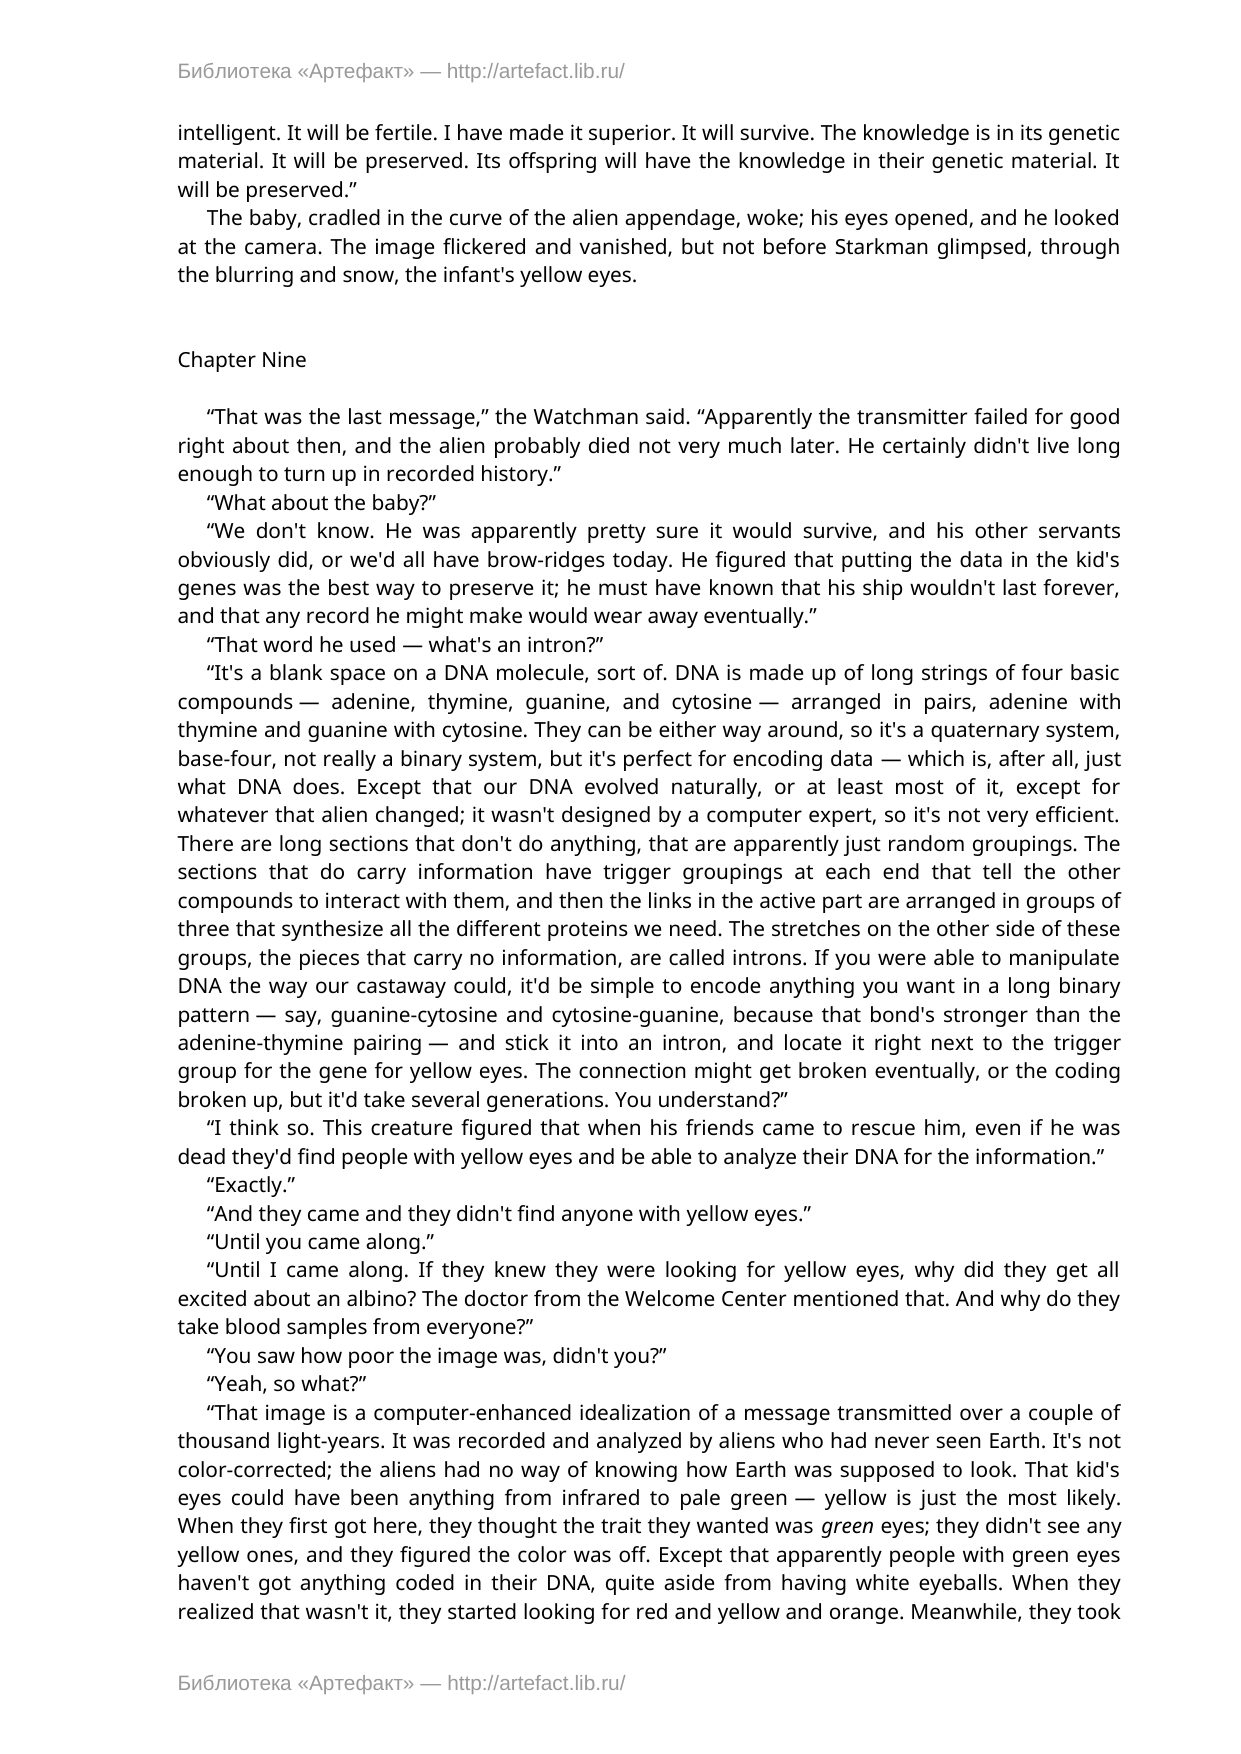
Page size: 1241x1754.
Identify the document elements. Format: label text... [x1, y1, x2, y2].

text “It's a blank space on a DNA molecule, sort of. DNA is made up of long strings of four basic compounds — adenine, thymine, guanine, and cytosine — arranged in pairs, adenine with thymine and guanine with cytosine. They can be either way around, so it's a quaternary system, base-four, not really a binary system, but it's perfect for encoding data — which is, after all, just what DNA does. Except that our DNA evolved naturally, or at least most of it, except for whatever that alien changed; it wasn't designed by a computer expert, so it's not very efficient. There are long sections that don't do anything, that are apparently just random groupings. The sections that do carry information have trigger groupings at each end that tell the other compounds to interact with them, and then the links in the active part are arranged in groups of three that synthesize all the different proteins we need. The stretches on the other side of these groups, the pieces that carry no information, are called introns. If you were able to manipulate DNA the way our castaway could, it'd be simple to encode anything you want in a long binary pattern — say, guanine-cytosine and cytosine-guanine, because that bond's stronger than the adenine-thymine pairing — and stick it into an intron, and locate it right next to the trigger group for the gene for yellow eyes. The connection might get broken eventually, or the coding broken up, but it'd take several generations. You understand?” [177, 658, 1122, 1113]
text “That was the last message,” the Watchman said. “Apparently the transmitter failed for good right about then, and the alien probably died not very much later. He certainly didn't live long enough to turn up in recorded history.” [177, 402, 1122, 488]
text Chapter Nine [177, 346, 1122, 374]
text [177, 118, 1122, 203]
text “Until you came along.” [177, 1227, 1122, 1256]
text “Yeah, so what?” [177, 1369, 1122, 1398]
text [177, 1398, 1122, 1625]
text “I think so. This creature figured that when his friends came to rescue him, even if he was dead they'd find people with yellow eyes and be able to analyze their DNA for the information.” [177, 1113, 1122, 1170]
text “That word he used — what's an intron?” [177, 630, 1122, 658]
text The baby, cradled in the curve of the alien appendage, woke; his eyes opened, and he looked at the camera. The image flickered and vanished, but not before Starkman glimpsed, through the blurring and snow, the infant's yellow eyes. [177, 203, 1122, 289]
text “You saw how poor the image was, didn't you?” [177, 1341, 1122, 1369]
text “Until I came along. If they knew they were looking for yellow eyes, why did they get all excited about an albino? The doctor from the Welcome Center mentioned that. And why do they take blood samples from everyone?” [177, 1256, 1122, 1341]
text “Exactly.” [177, 1170, 1122, 1199]
text “And they came and they didn't find anyone with yellow eyes.” [177, 1199, 1122, 1227]
text “What about the baby?” [177, 488, 1122, 516]
text “We don't know. He was apparently pretty sure it would survive, and his other servants obviously did, or we'd all have brow-ridges today. He figured that putting the data in the kid's genes was the best way to preserve it; he must have known that his ship wouldn't last forever, and that any record he might make would wear away eventually.” [177, 516, 1122, 630]
